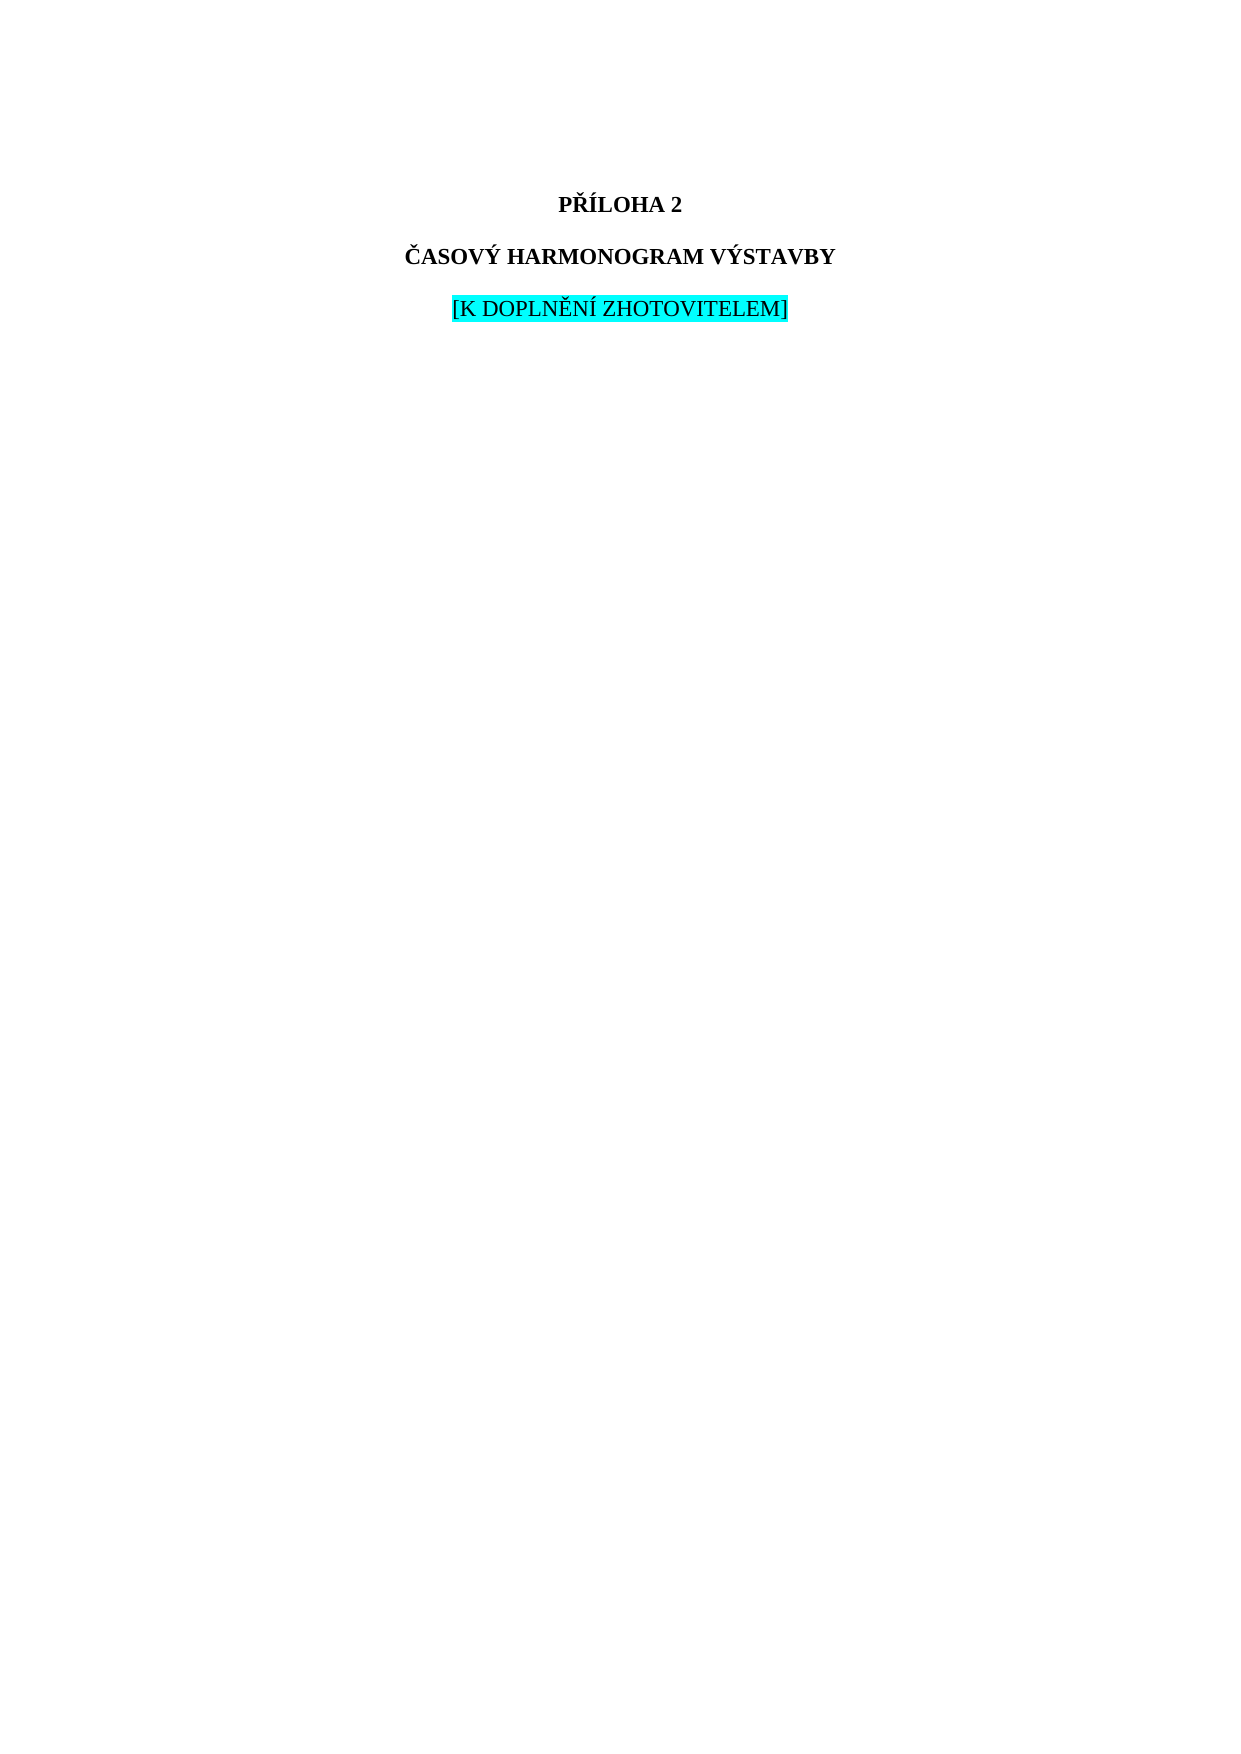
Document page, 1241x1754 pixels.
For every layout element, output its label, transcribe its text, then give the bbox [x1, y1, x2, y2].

text ČASOVÝ HARMONOGRAM VÝSTAVBY [118, 242, 1122, 269]
list [K DOPLNĚNÍ ZHOTOVITELEM] [118, 294, 1122, 322]
